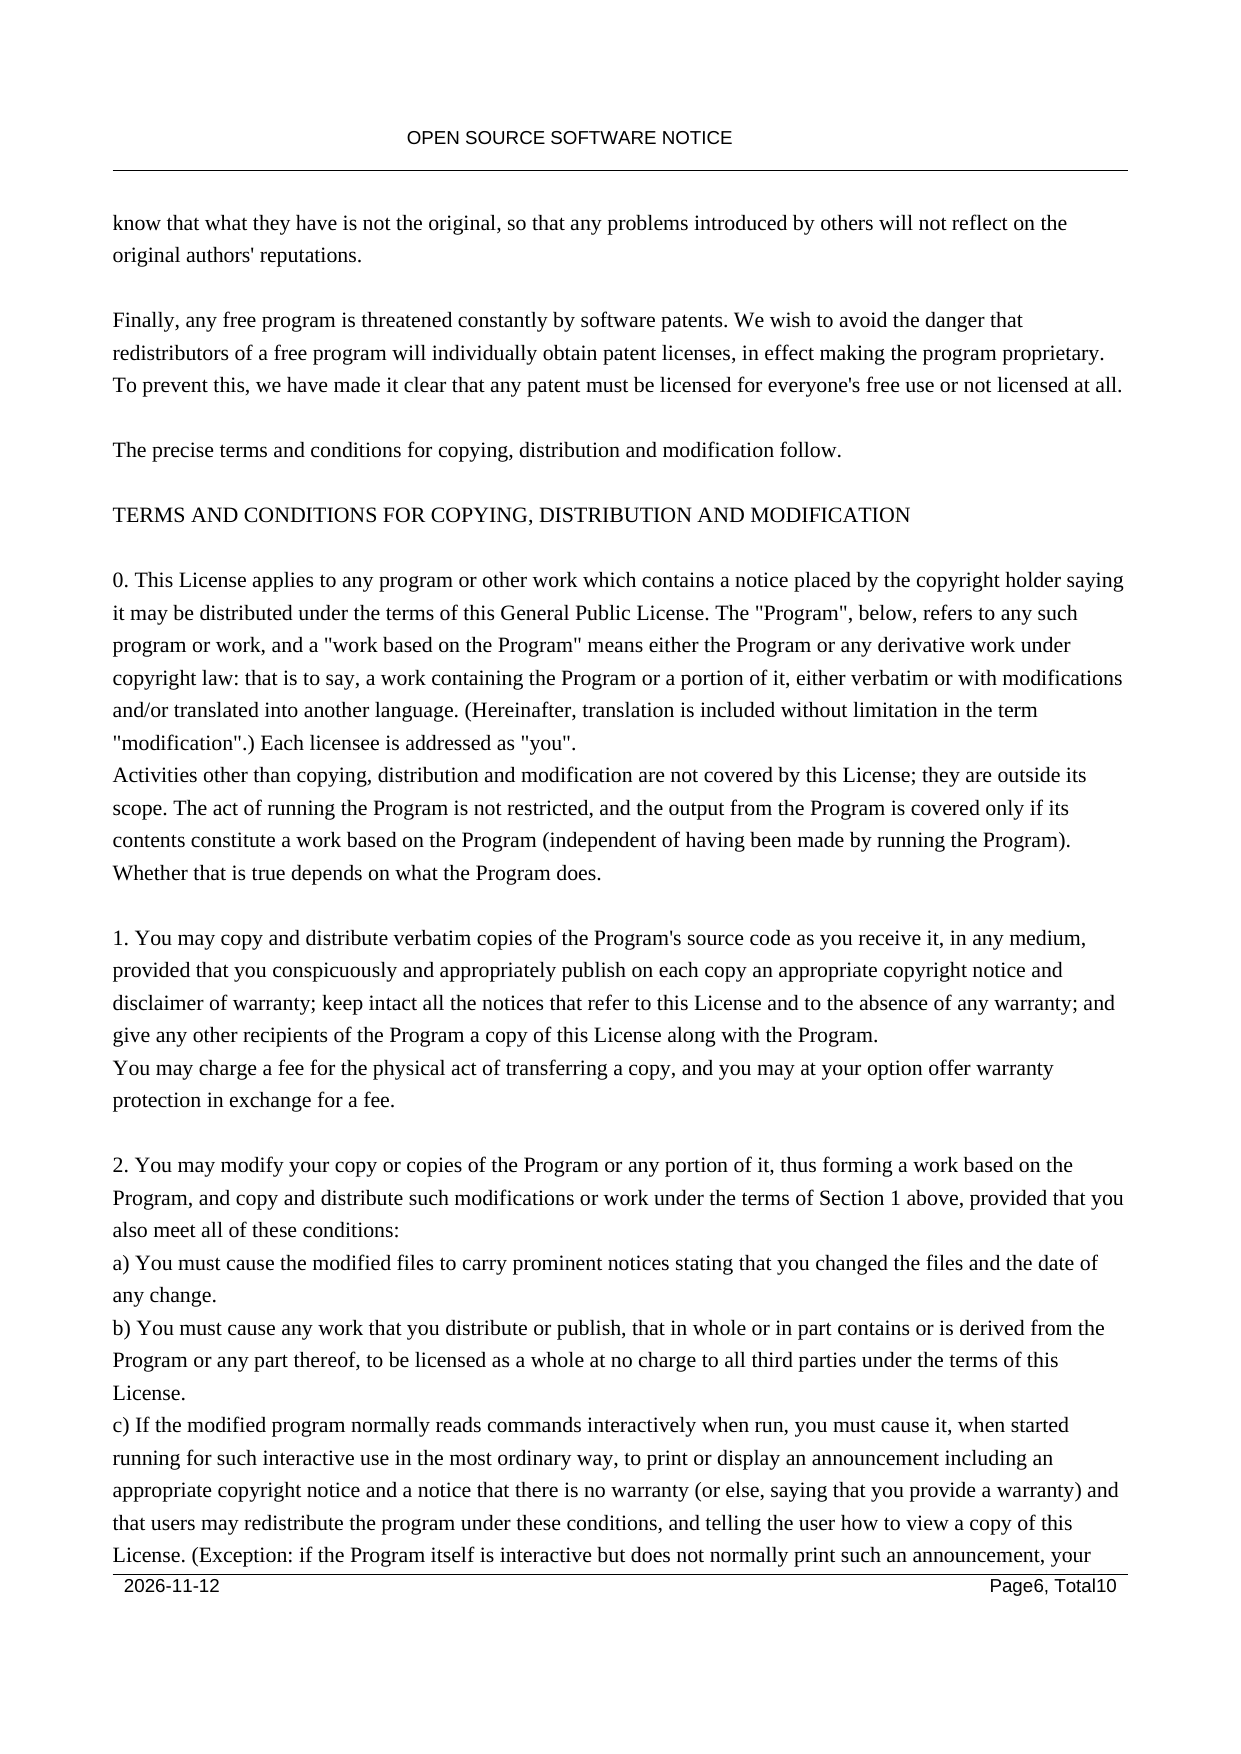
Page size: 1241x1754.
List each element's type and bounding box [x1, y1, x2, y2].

text [112, 206, 1128, 1571]
